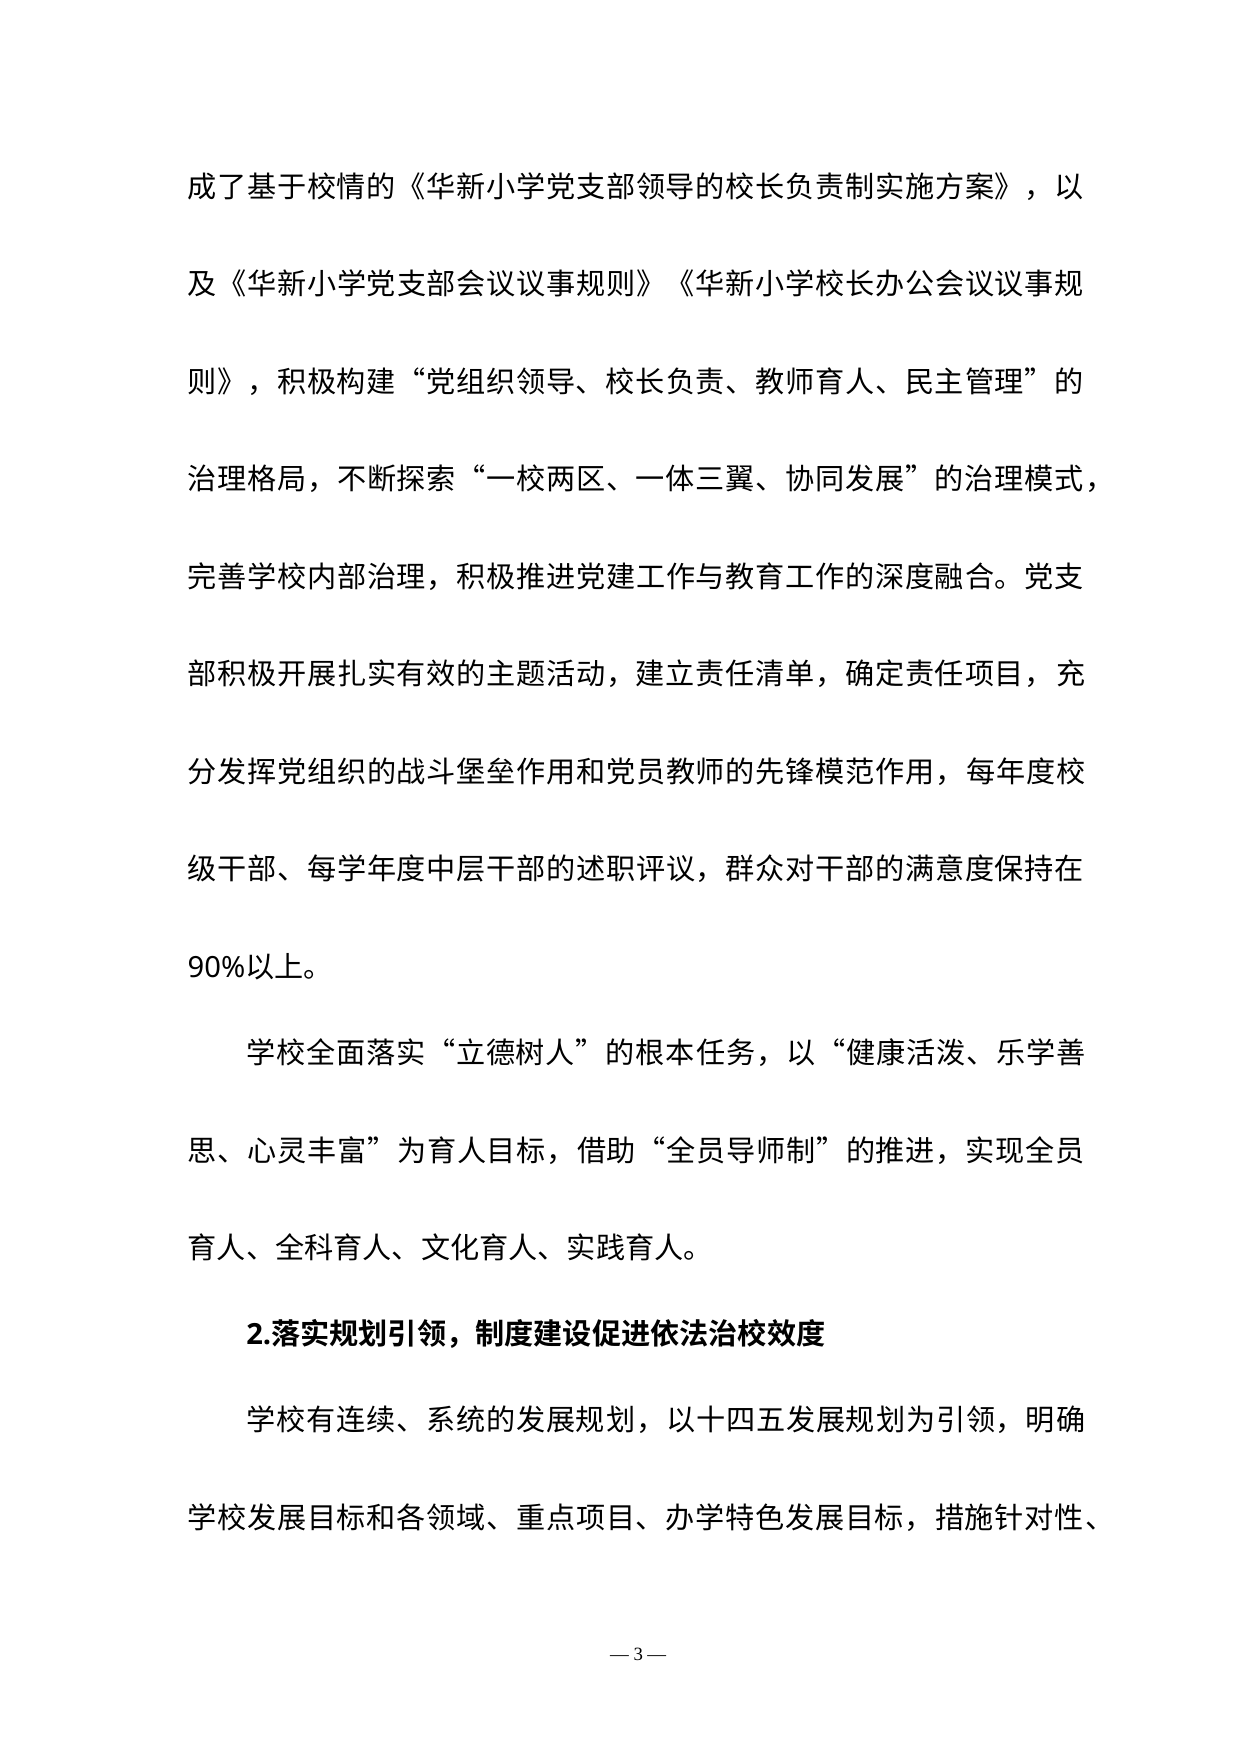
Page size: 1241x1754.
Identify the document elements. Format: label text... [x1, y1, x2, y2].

text 2.落实规划引领，制度建设促进依法治校效度 [246, 1299, 1085, 1364]
text 学校全面落实“立德树人”的根本任务，以“健康活泼、乐学善思、心灵丰富”为育人目标，借助“全员导师制”的推进，实现全员育人、全科育人、文化育人、实践育人。 [187, 1018, 1085, 1278]
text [187, 152, 1085, 997]
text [187, 1386, 1085, 1548]
